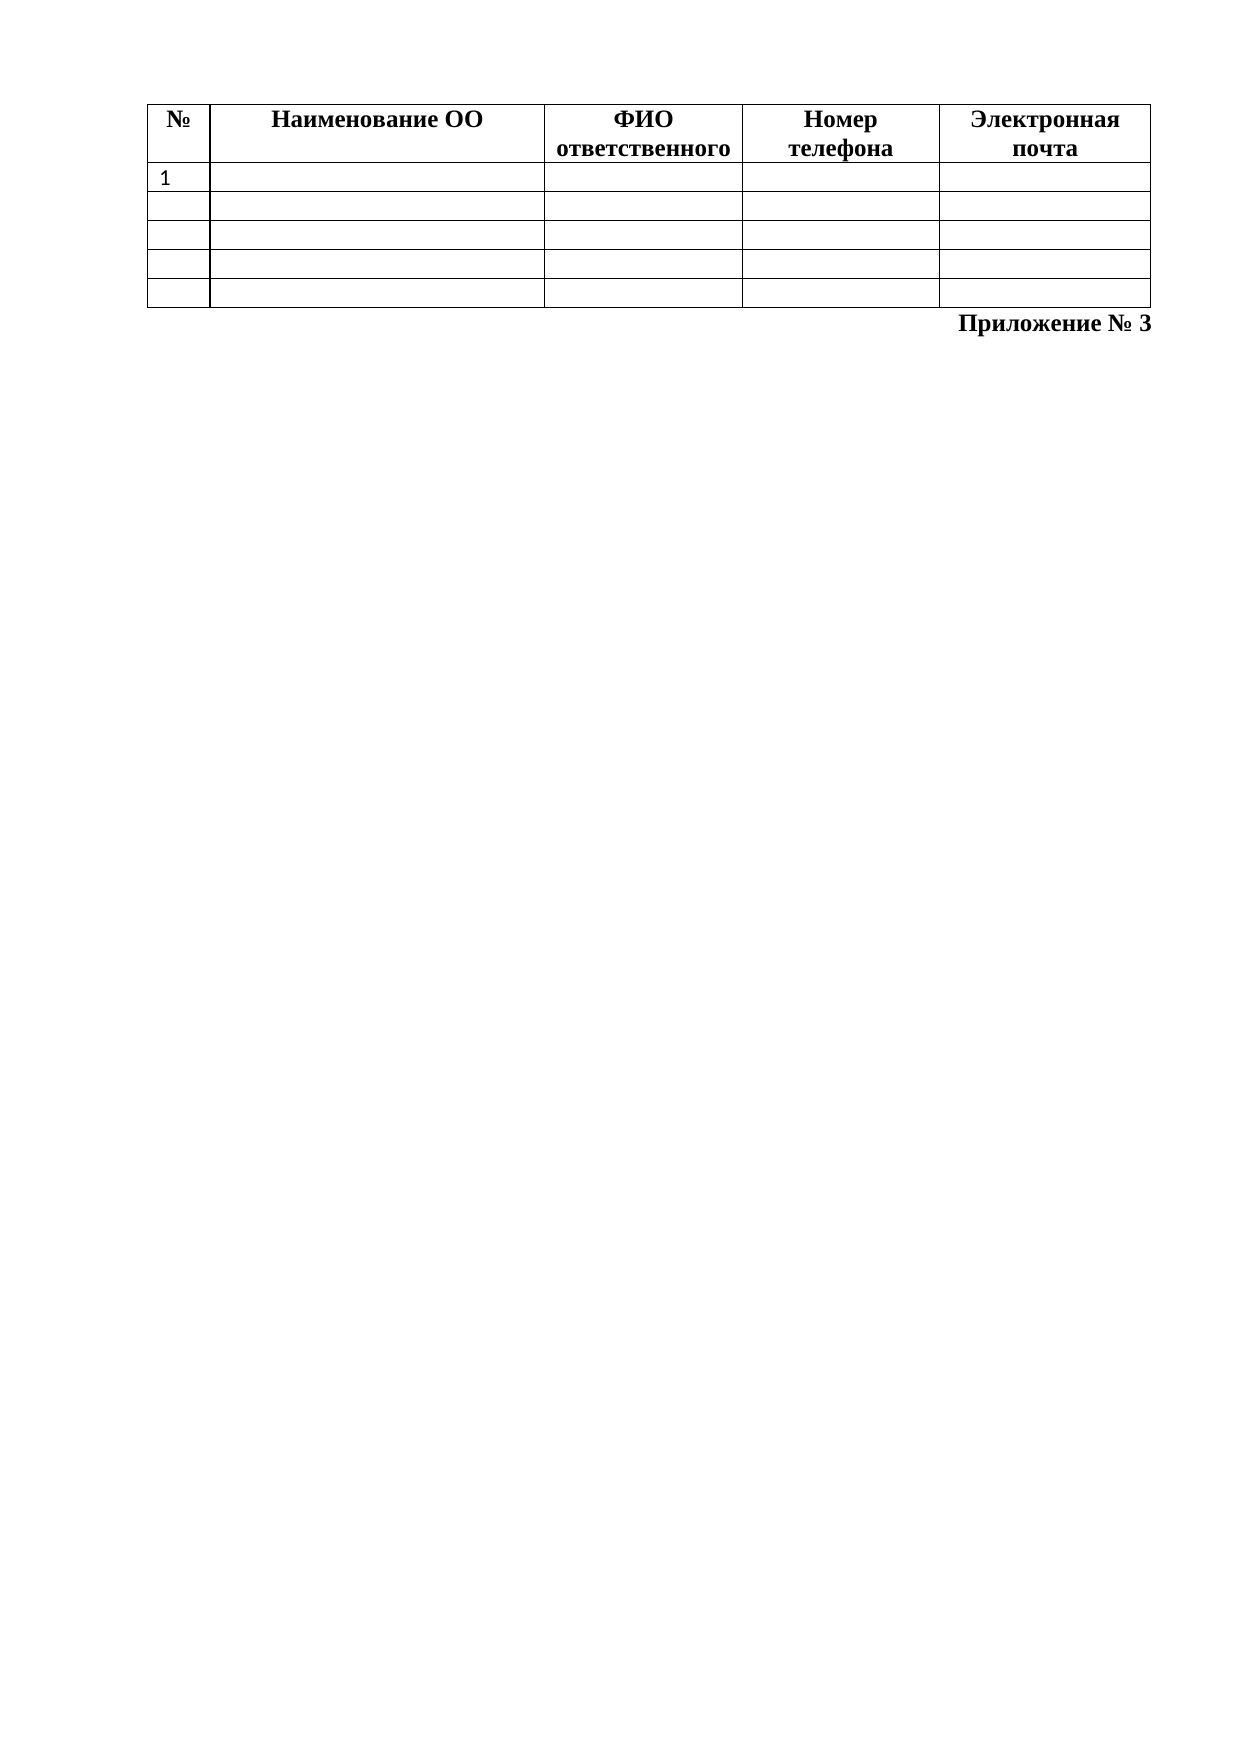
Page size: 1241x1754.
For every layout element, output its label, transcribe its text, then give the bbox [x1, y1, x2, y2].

table_cell [148, 250, 209, 278]
table_cell [940, 221, 1150, 249]
table_cell [545, 221, 742, 249]
table_cell [940, 250, 1150, 278]
table_cell [211, 192, 544, 220]
table_header Номер телефона [743, 105, 939, 162]
table_cell 1 [148, 163, 209, 191]
table_cell [211, 221, 544, 249]
text Приложение № 3 [148, 308, 1152, 337]
table_cell [148, 192, 209, 220]
table_cell [743, 163, 939, 191]
table_cell [545, 192, 742, 220]
table_cell [211, 250, 544, 278]
table_cell [211, 163, 544, 191]
table_cell [545, 163, 742, 191]
table_cell [148, 221, 209, 249]
table_cell [211, 279, 544, 307]
table_cell [743, 250, 939, 278]
table_cell [743, 192, 939, 220]
table_cell [743, 279, 939, 307]
table_cell [545, 250, 742, 278]
table_header Наименование ОО [211, 105, 544, 162]
table_header ФИО ответственного [545, 105, 742, 162]
table_header Электронная почта [940, 105, 1150, 162]
table_cell [940, 192, 1150, 220]
table_cell [148, 279, 209, 307]
table_cell [545, 279, 742, 307]
table_header № [148, 105, 209, 162]
table_cell [940, 279, 1150, 307]
table_cell [743, 221, 939, 249]
table_cell [940, 163, 1150, 191]
